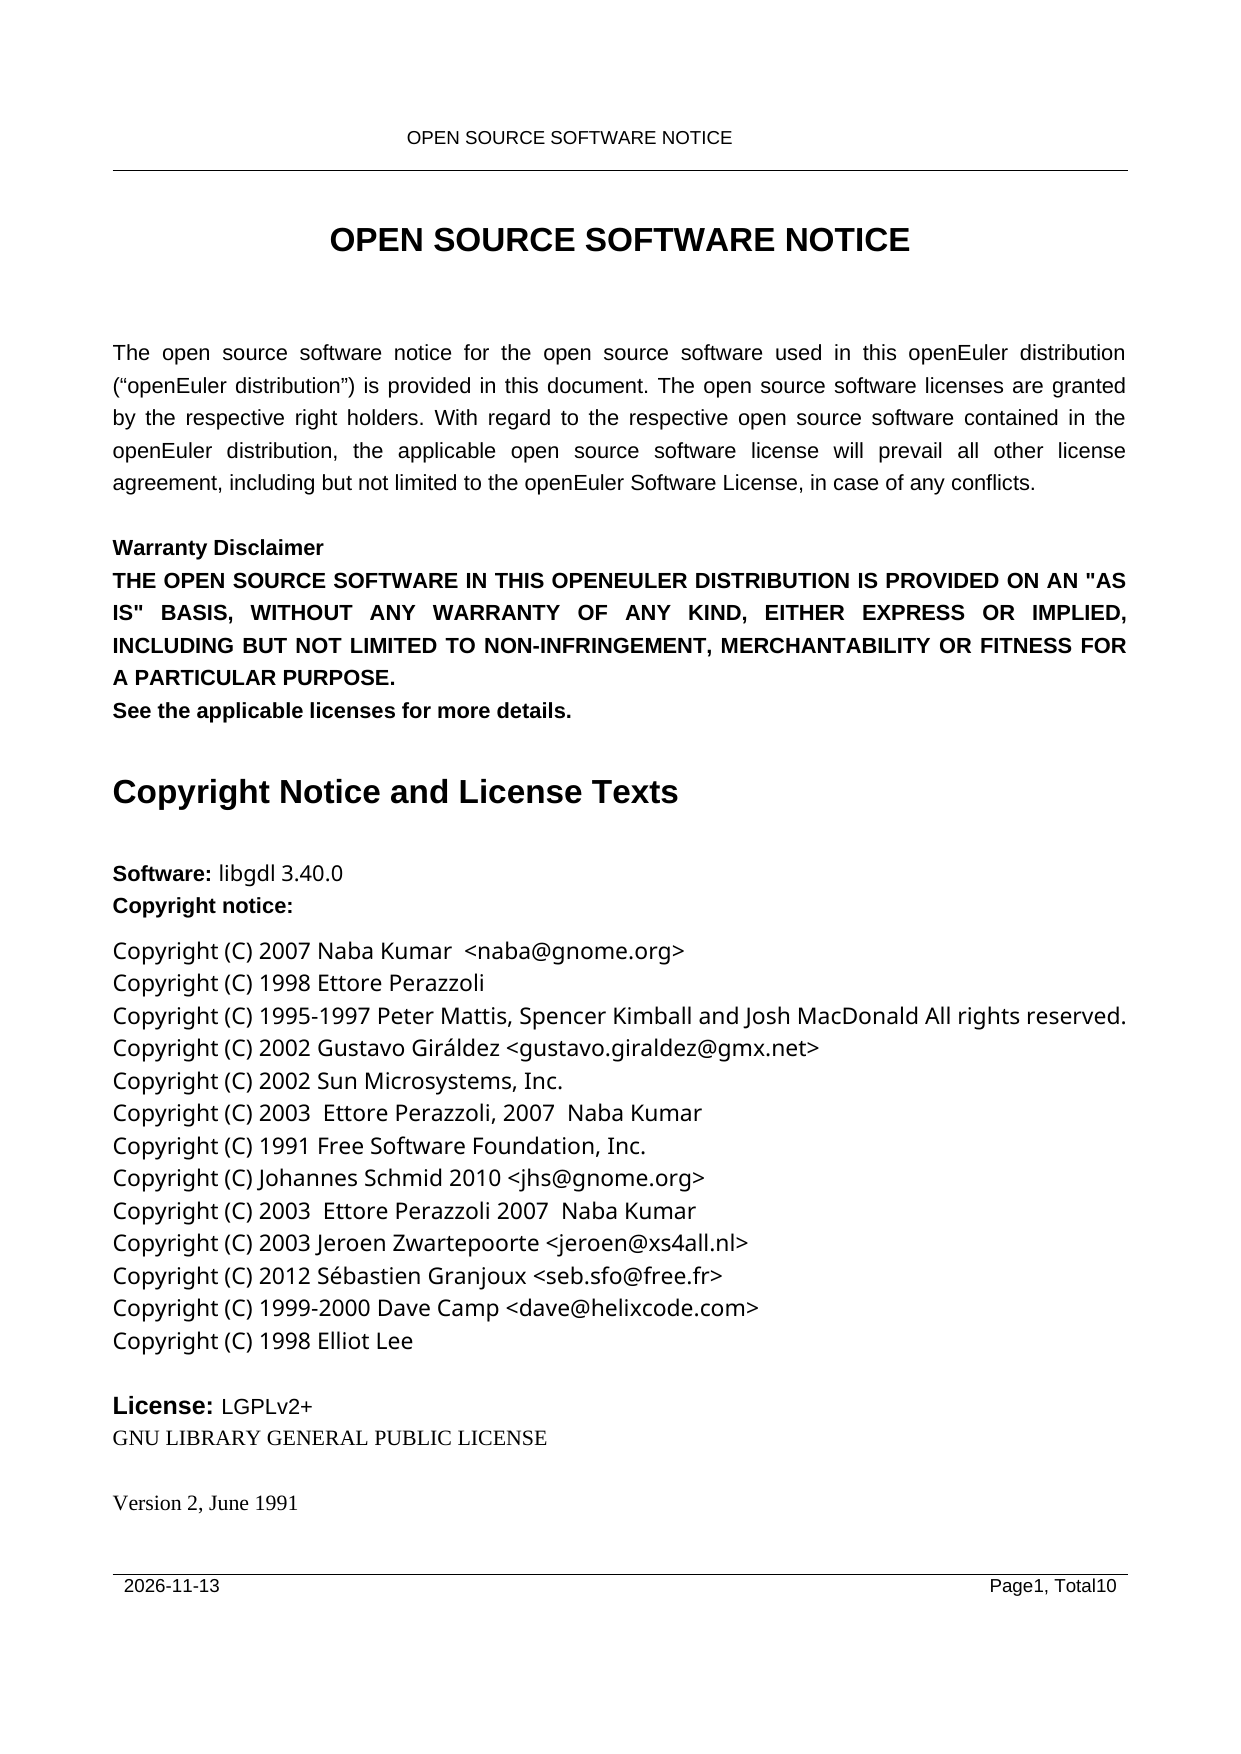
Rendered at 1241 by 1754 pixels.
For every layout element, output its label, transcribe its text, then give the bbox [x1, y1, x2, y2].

text License: LGPLv2+ [112, 1389, 1128, 1421]
text Copyright (C) 2007 Naba Kumar <naba@gnome.org> Copyright (C) 1998 Ettore Perazzoli Copyright (C) 1995-1997 Peter Mattis, Spencer Kimball and Josh MacDonald All rights reserved. Copyright (C) 2002 Gustavo Giráldez <gustavo.giraldez@gmx.net> Copyright (C) 2002 Sun Microsystems, Inc. Copyright (C) 2003 Ettore Perazzoli, 2007 Naba Kumar Copyright (C) 1991 Free Software Foundation, Inc. Copyright (C) Johannes Schmid 2010 <jhs@gnome.org> Copyright (C) 2003 Ettore Perazzoli 2007 Naba Kumar Copyright (C) 2003 Jeroen Zwartepoorte <jeroen@xs4all.nl> Copyright (C) 2012 Sébastien Granjoux <seb.sfo@free.fr> Copyright (C) 1999-2000 Dave Camp <dave@helixcode.com> Copyright (C) 1998 Elliot Lee [112, 934, 1128, 1389]
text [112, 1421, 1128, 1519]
text The open source software notice for the open source software used in this openEuler distribution (“openEuler distribution”) is provided in this document. The open source software licenses are granted by the respective right holders. With regard to the respective open source software contained in the openEuler distribution, the applicable open source software license will prevail all other license agreement, including but not limited to the openEuler Software License, in case of any conflicts. [112, 336, 1128, 499]
text Copyright Notice and License Texts [112, 759, 1128, 824]
title Software: libgdl 3.40.0 [112, 856, 1128, 889]
text OPEN SOURCE SOFTWARE NOTICE [112, 206, 1128, 271]
text Copyright notice: [112, 889, 1128, 921]
text THE OPEN SOURCE SOFTWARE IN THIS OPENEULER DISTRIBUTION IS PROVIDED ON AN "AS IS" BASIS, WITHOUT ANY WARRANTY OF ANY KIND, EITHER EXPRESS OR IMPLIED, INCLUDING BUT NOT LIMITED TO NON-INFRINGEMENT, MERCHANTABILITY OR FITNESS FOR A PARTICULAR PURPOSE. See the applicable licenses for more details. [112, 564, 1128, 726]
text Warranty Disclaimer [112, 531, 1128, 564]
